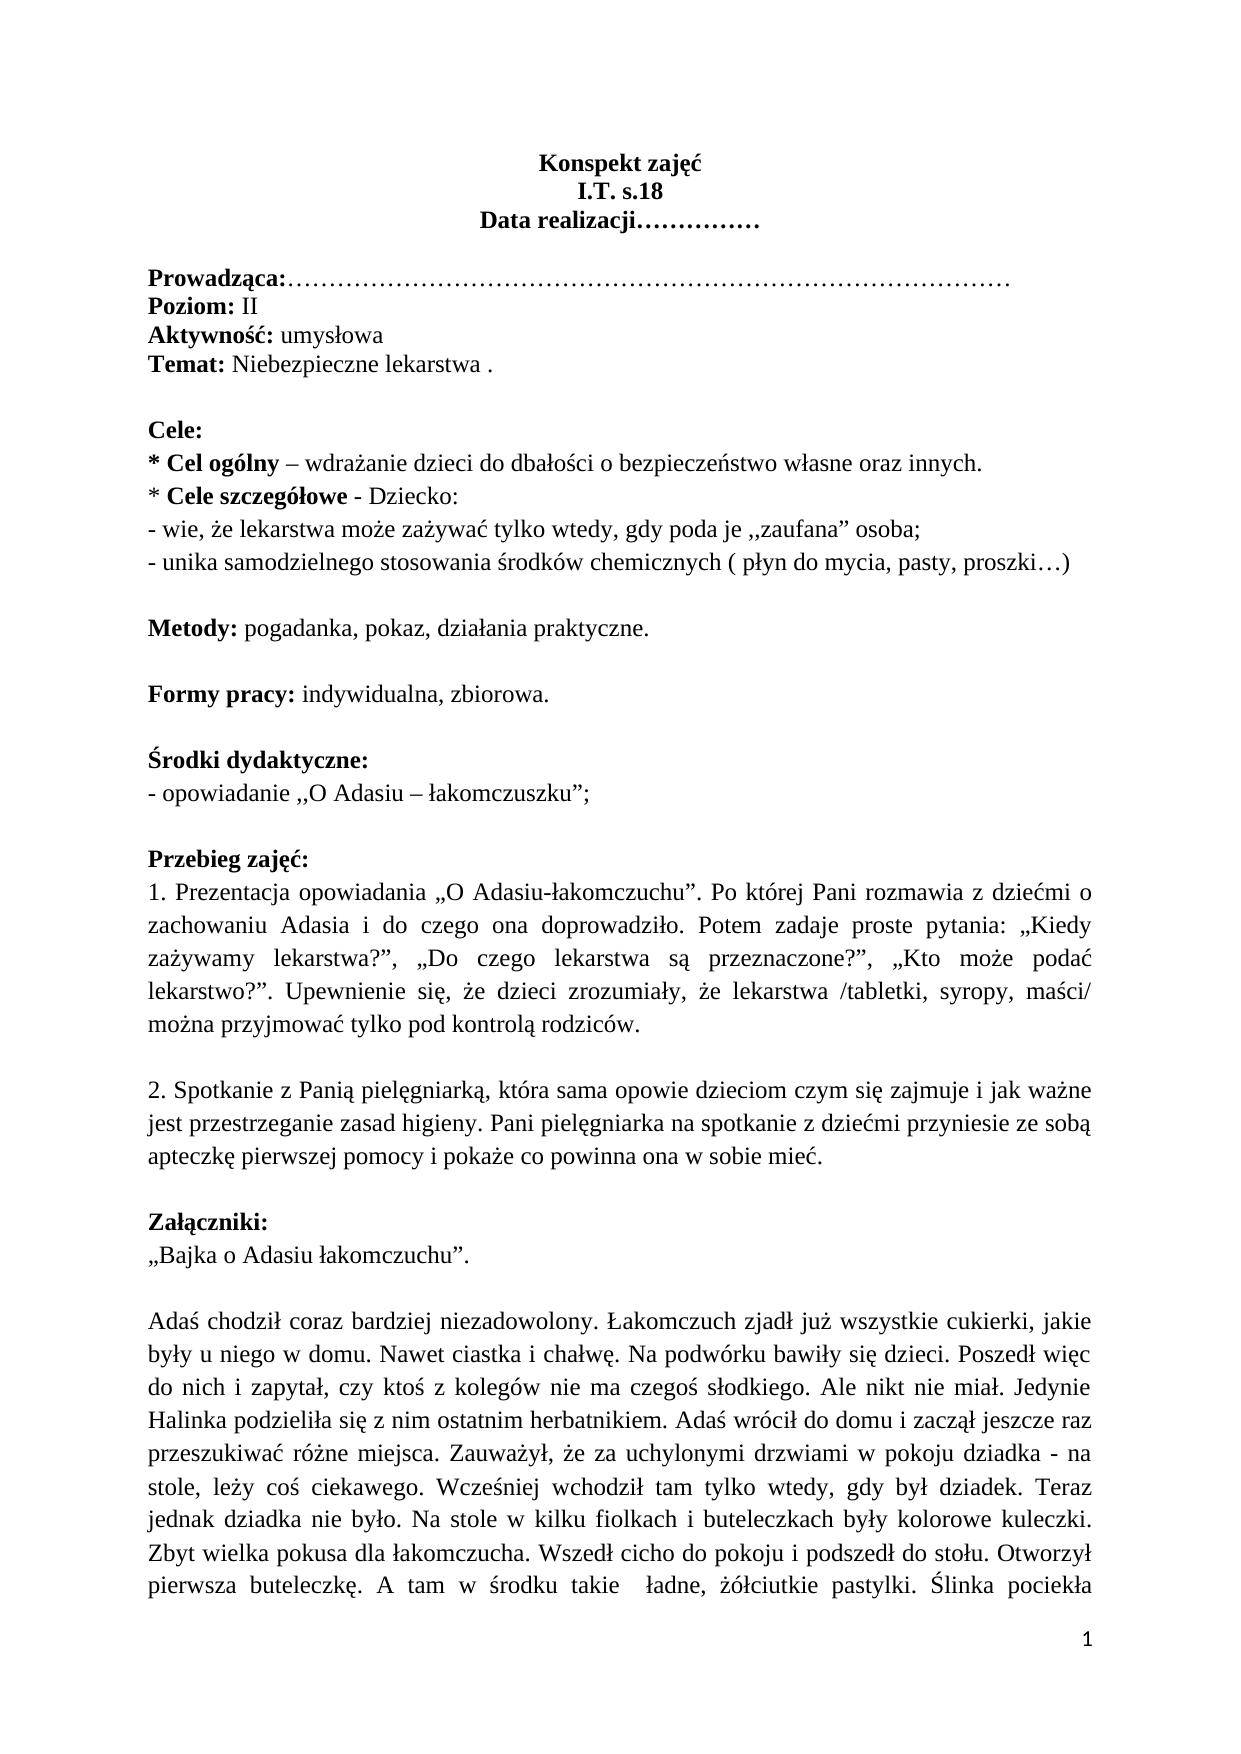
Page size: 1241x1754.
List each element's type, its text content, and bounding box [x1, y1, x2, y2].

text I.T. s.18 [148, 176, 1093, 205]
text Załączniki: [148, 1207, 1093, 1236]
text Formy pracy: indywidualna, zbiorowa. [148, 679, 1093, 708]
text Prowadząca:…………………………………………………………………………… [148, 263, 1093, 291]
text Metody: pogadanka, pokaz, działania praktyczne. [148, 613, 1093, 642]
text - wie, że lekarstwa może zażywać tylko wtedy, gdy poda je ,,zaufana” osoba; [148, 514, 1093, 543]
text „Bajka o Adasiu łakomczuchu”. [148, 1240, 1093, 1269]
text * Cel ogólny – wdrażanie dzieci do dbałości o bezpieczeństwo własne oraz innych. [148, 448, 1093, 477]
text Przebieg zajęć: [148, 844, 1093, 873]
text Środki dydaktyczne: [148, 745, 1093, 774]
text Cele: [148, 415, 1093, 444]
text Konspekt zajęć [148, 148, 1093, 176]
text Data realizacji…………… [148, 205, 1093, 234]
text - opowiadanie ,,O Adasiu – łakomczuszku”; [148, 778, 1093, 807]
text - unika samodzielnego stosowania środków chemicznych ( płyn do mycia, pasty, proszki…) [148, 547, 1093, 576]
text Poziom: II [148, 291, 1093, 320]
text 1. Prezentacja opowiadania „O Adasiu-łakomczuchu”. Po której Pani rozmawia z dziećmi o zachowaniu Adasia i do czego ona doprowadziło. Potem zadaje proste pytania: „Kiedy zażywamy lekarstwa?”, „Do czego lekarstwa są przeznaczone?”, „Kto może podać lekarstwo?”. Upewnienie się, że dzieci zrozumiały, że lekarstwa /tabletki, syropy, maści/ można przyjmować tylko pod kontrolą rodziców. [148, 877, 1093, 1038]
text 2. Spotkanie z Panią pielęgniarką, która sama opowie dzieciom czym się zajmuje i jak ważne jest przestrzeganie zasad higieny. Pani pielęgniarka na spotkanie z dziećmi przyniesie ze sobą apteczkę pierwszej pomocy i pokaże co powinna ona w sobie mieć. [148, 1075, 1093, 1170]
text Aktywność: umysłowa [148, 320, 1093, 349]
text * Cele szczegółowe - Dziecko: [148, 481, 1093, 510]
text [148, 1306, 1093, 1599]
text Temat: Niebezpieczne lekarstwa . [148, 349, 1093, 378]
